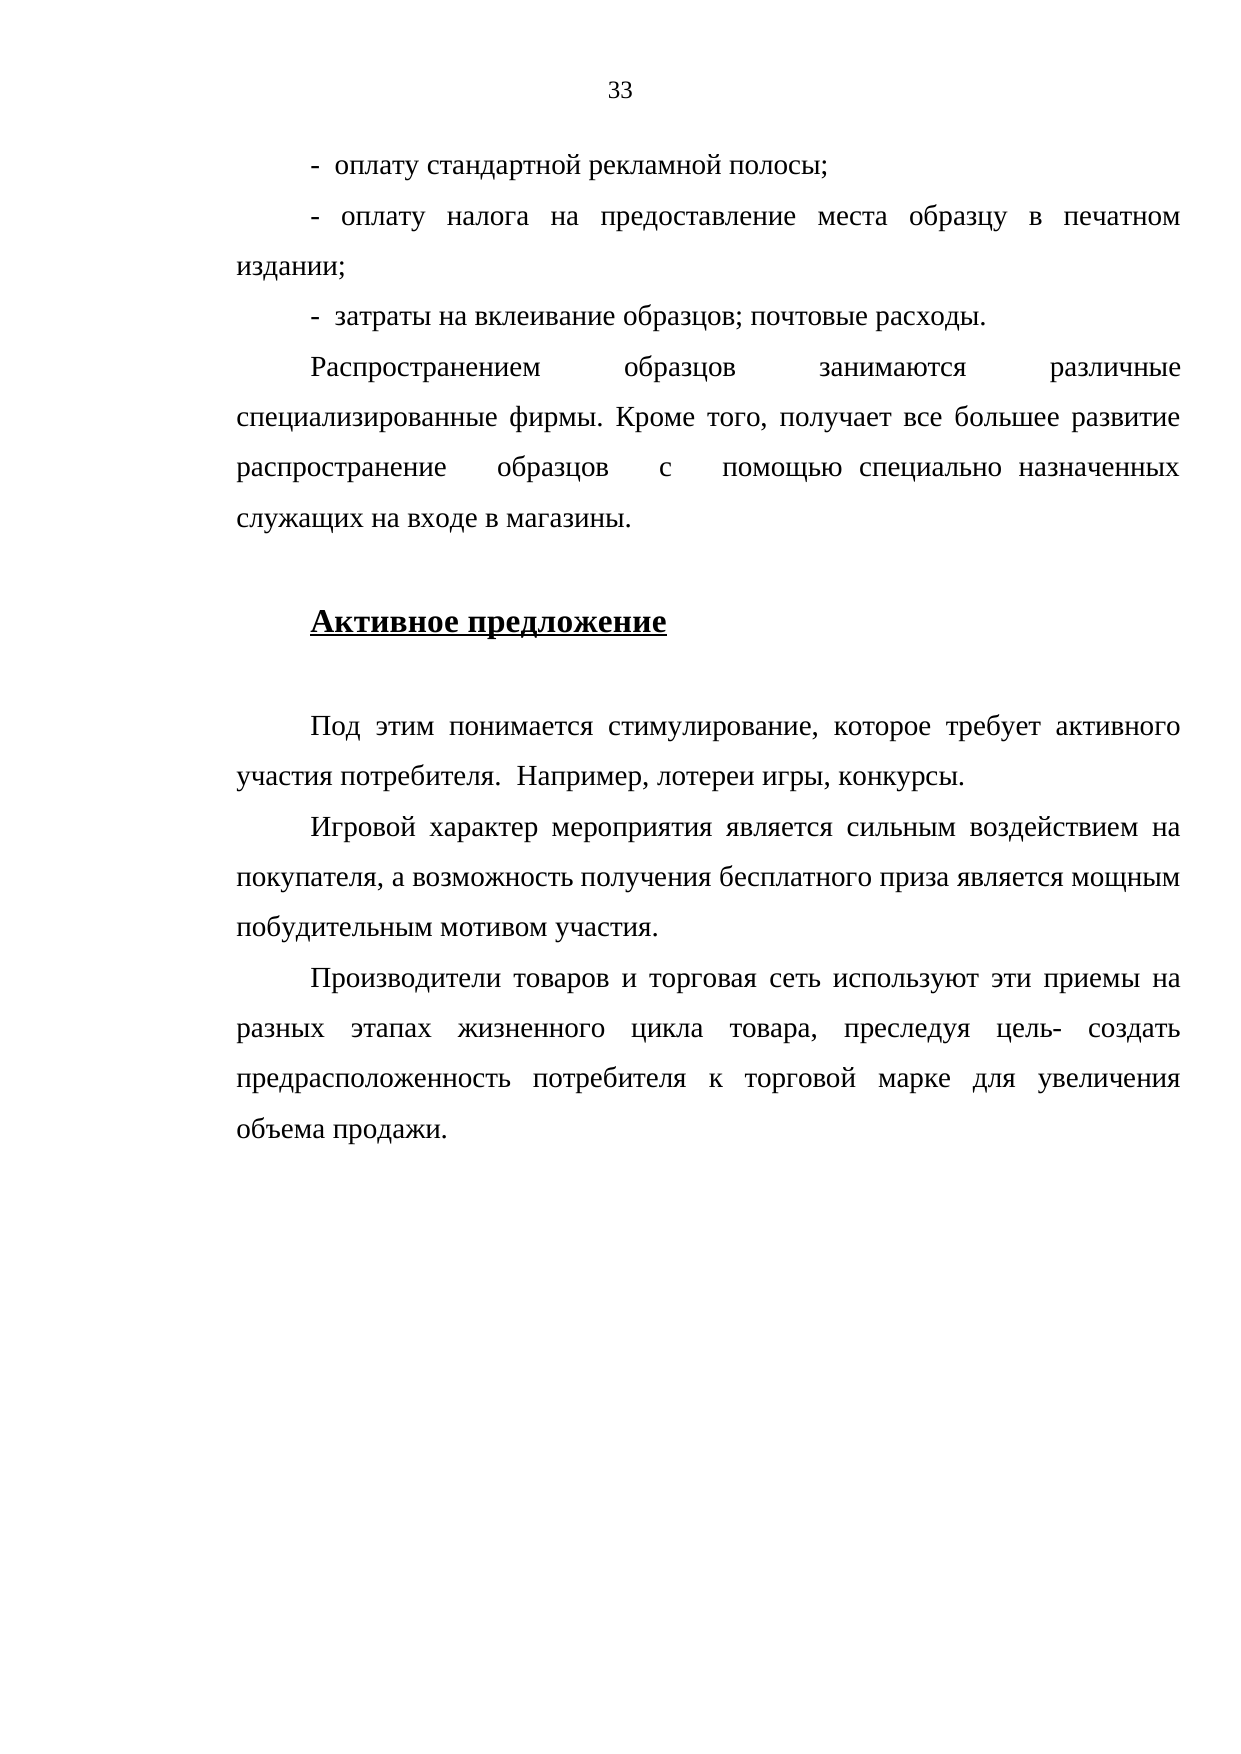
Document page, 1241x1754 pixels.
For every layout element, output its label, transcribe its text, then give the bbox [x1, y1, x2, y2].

text Игровой характер мероприятия является сильным воздействием на покупателя, а возможность получения бесплатного приза является мощным побудительным мотивом участия. [236, 809, 1181, 943]
text - оплату налога на предоставление места образцу в печатном издании; [236, 198, 1181, 282]
text Под этим понимается стимулирование, которое требует активного участия потребителя. Например, лотереи игры, конкурсы. [236, 708, 1181, 792]
text - оплату стандартной рекламной полосы; [236, 148, 1181, 181]
text Активное предложение [236, 601, 1181, 639]
text Распространением образцов занимаются различные специализированные фирмы. Кроме того, получает все большее развитие распространение образцов с помощью специально назначенных служащих на входе в магазины. [236, 349, 1181, 533]
text Производители товаров и торговая сеть используют эти приемы на разных этапах жизненного цикла товара, преследуя цель- создать предрасположенность потребителя к торговой марке для увеличения объема продажи. [236, 960, 1181, 1144]
text - затраты на вклеивание образцов; почтовые расходы. [236, 299, 1181, 332]
